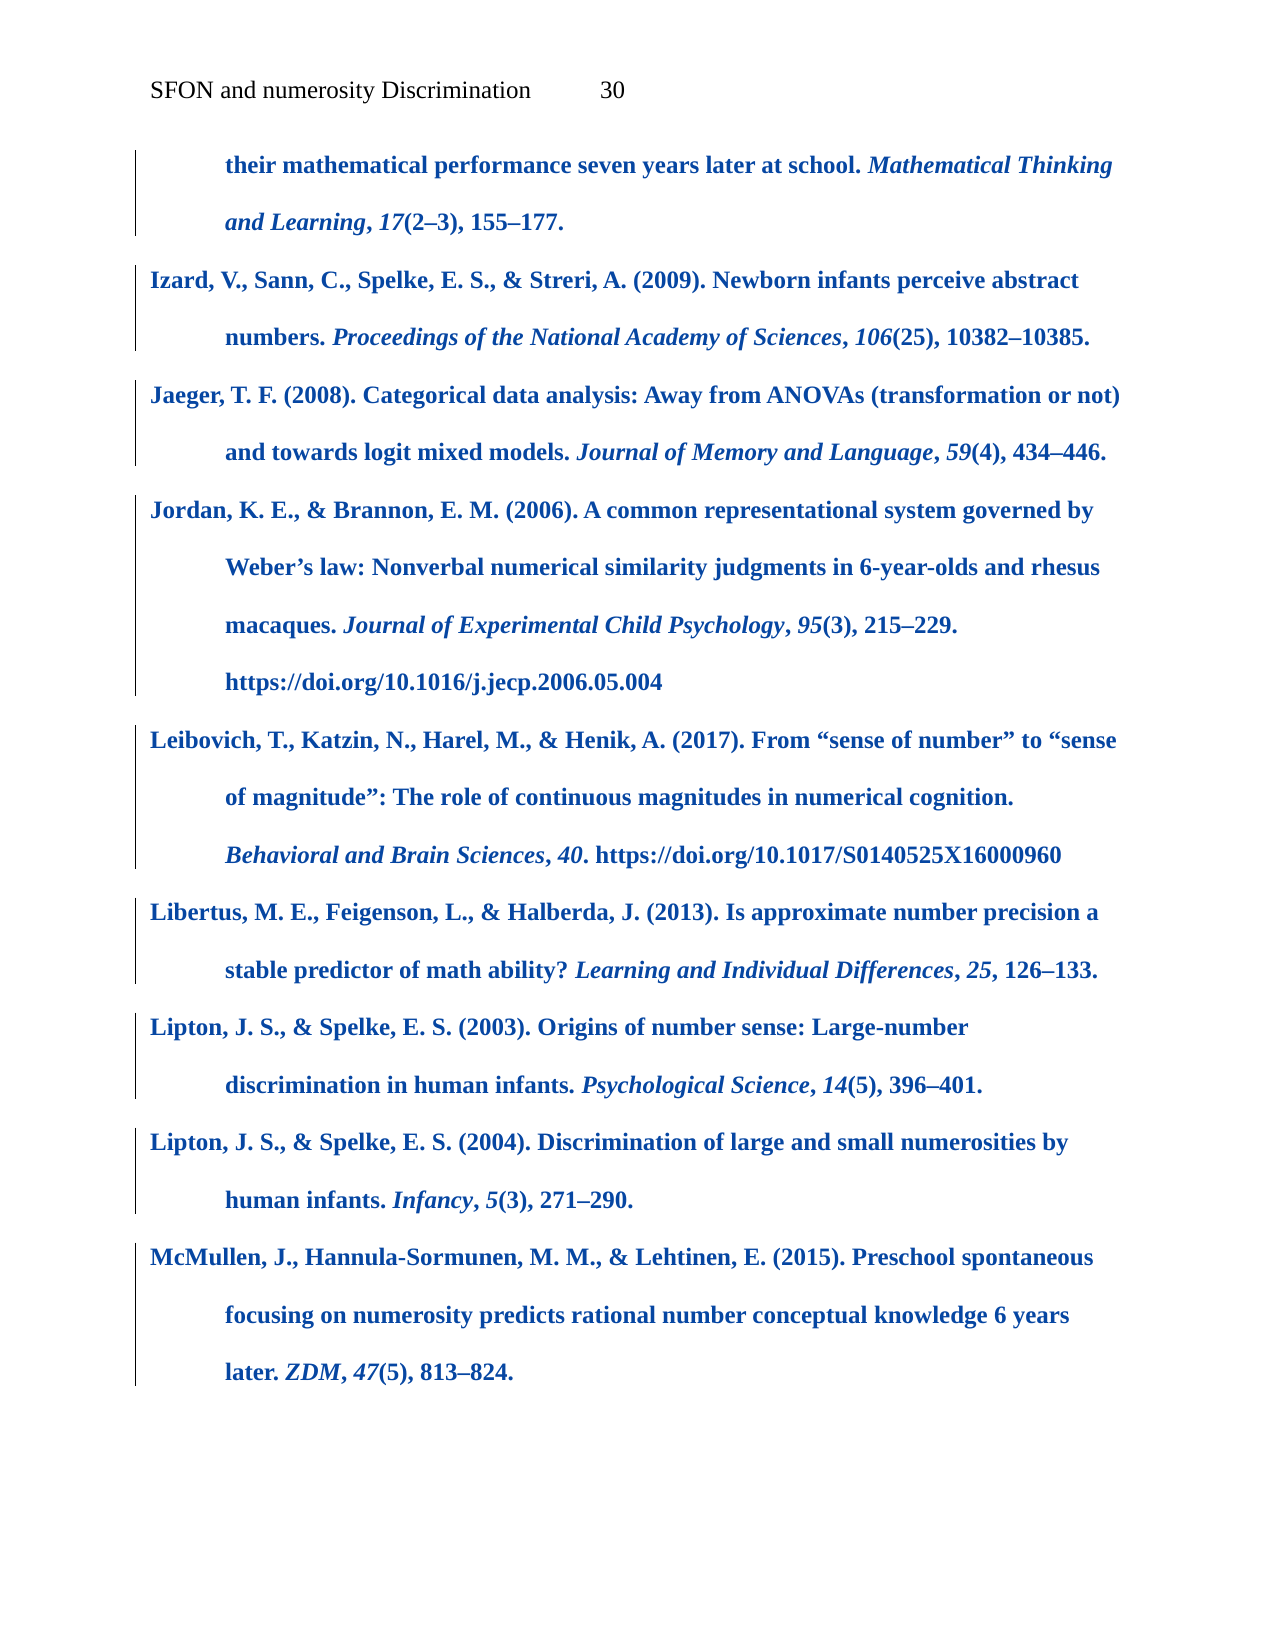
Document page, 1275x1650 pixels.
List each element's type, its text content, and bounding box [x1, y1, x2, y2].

text Izard, V., Sann, C., Spelke, E. S., & Streri, A. (2009). Newborn infants perceive abstract numbers. Proceedings of the National Academy of Sciences, 106(25), 10382–10385. [150, 265, 1125, 351]
text Leibovich, T., Katzin, N., Harel, M., & Henik, A. (2017). From “sense of number” to “sense of magnitude”: The role of continuous magnitudes in numerical cognition. Behavioral and Brain Sciences, 40. https://doi.org/10.1017/S0140525X16000960 [150, 725, 1125, 869]
text McMullen, J., Hannula-Sormunen, M. M., & Lehtinen, E. (2015). Preschool spontaneous focusing on numerosity predicts rational number conceptual knowledge 6 years later. ZDM, 47(5), 813–824. [150, 1242, 1125, 1386]
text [150, 150, 1125, 236]
text Jaeger, T. F. (2008). Categorical data analysis: Away from ANOVAs (transformation or not) and towards logit mixed models. Journal of Memory and Language, 59(4), 434–446. [150, 380, 1125, 466]
text Jordan, K. E., & Brannon, E. M. (2006). A common representational system governed by Weber’s law: Nonverbal numerical similarity judgments in 6-year-olds and rhesus macaques. Journal of Experimental Child Psychology, 95(3), 215–229. https://doi.org/10.1016/j.jecp.2006.05.004 [150, 495, 1125, 696]
text Lipton, J. S., & Spelke, E. S. (2003). Origins of number sense: Large-number discrimination in human infants. Psychological Science, 14(5), 396–401. [150, 1012, 1125, 1099]
text Libertus, M. E., Feigenson, L., & Halberda, J. (2013). Is approximate number precision a stable predictor of math ability? Learning and Individual Differences, 25, 126–133. [150, 897, 1125, 984]
text Lipton, J. S., & Spelke, E. S. (2004). Discrimination of large and small numerosities by human infants. Infancy, 5(3), 271–290. [150, 1127, 1125, 1214]
